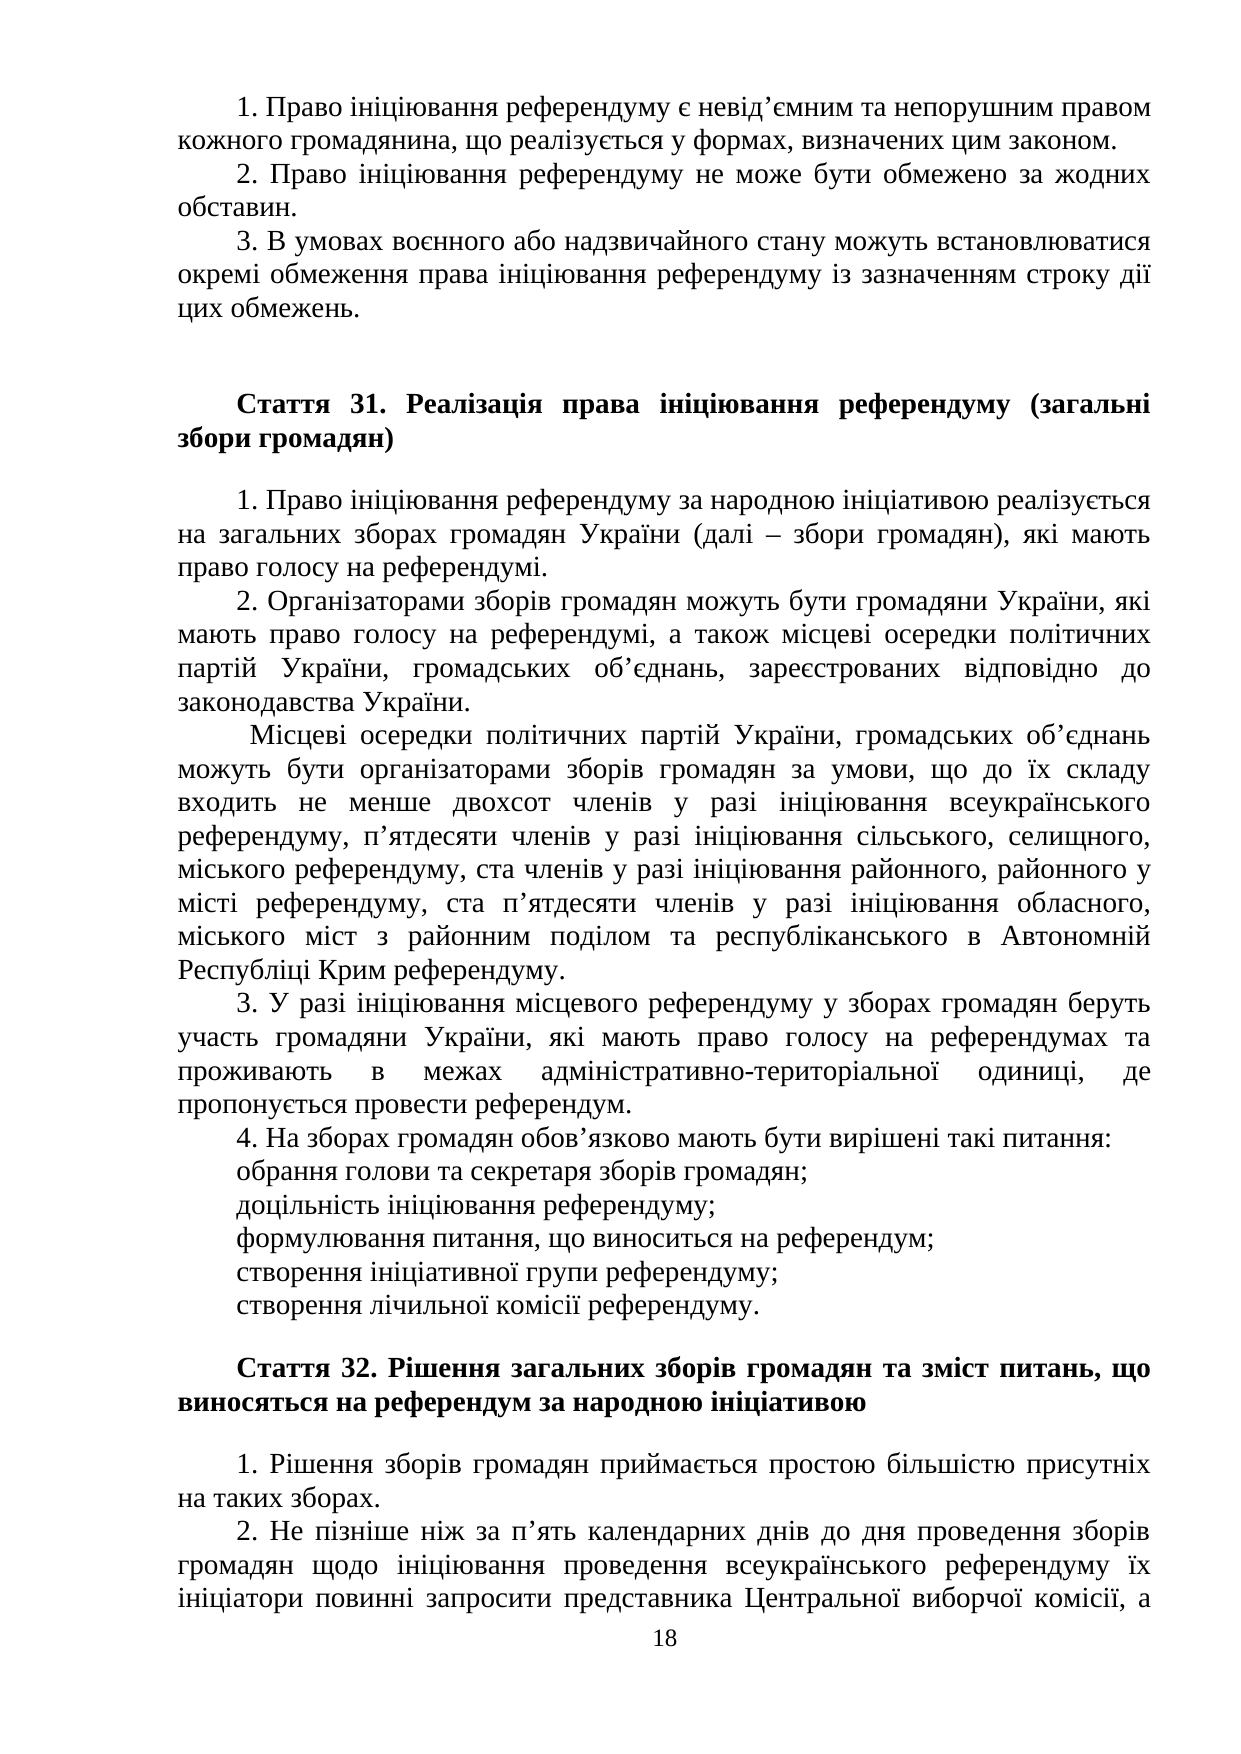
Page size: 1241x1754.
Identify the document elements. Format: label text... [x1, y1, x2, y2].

text формулювання питання, що виноситься на референдум; [177, 1220, 1152, 1254]
text 1. Рішення зборів громадян приймається простою більшістю присутніх на таких зборах. [177, 1446, 1152, 1513]
text створення лічильної комісії референдуму. [177, 1287, 1152, 1321]
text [177, 1513, 1152, 1614]
text Місцеві осередки політичних партій України, громадських об’єднань можуть бути організаторами зборів громадян за умови, що до їх складу входить не менше двохсот членів у разі ініціювання всеукраїнського референдуму, п’ятдесяти членів у разі ініціювання сільського, селищного, міського референдуму, ста членів у разі ініціювання районного, районного у місті референдуму, ста п’ятдесяти членів у разі ініціювання обласного, міського міст з районним поділом та республіканського в Автономній Республіці Крим референдуму. [177, 717, 1152, 986]
text 2. Організаторами зборів громадян можуть бути громадяни України, які мають право голосу на референдумі, а також місцеві осередки політичних партій України, громадських об’єднань, зареєстрованих відповідно до законодавства України. [177, 583, 1152, 717]
text створення ініціативної групи референдуму; [177, 1254, 1152, 1287]
text 1. Право ініціювання референдуму є невід’ємним та непорушним правом кожного громадянина, що реалізується у формах, визначених цим законом. [177, 89, 1152, 156]
text 1. Право ініціювання референдуму за народною ініціативою реалізується на загальних зборах громадян України (далі – збори громадян), які мають право голосу на референдумі. [177, 482, 1152, 583]
text Стаття 31. Реалізація права ініціювання референдуму (загальні збори громадян) [177, 386, 1152, 453]
text 3. У разі ініціювання місцевого референдуму у зборах громадян беруть участь громадяни України, які мають право голосу на референдумах та проживають в межах адміністративно-територіальної одиниці, де пропонується провести референдум. [177, 986, 1152, 1120]
text 4. На зборах громадян обов’язково мають бути вирішені такі питання: [177, 1120, 1152, 1153]
text 3. В умовах воєнного або надзвичайного стану можуть встановлюватися окремі обмеження права ініціювання референдуму із зазначенням строку дії цих обмежень. [177, 223, 1152, 323]
text доцільність ініціювання референдуму; [177, 1187, 1152, 1220]
text 2. Право ініціювання референдуму не може бути обмежено за жодних обставин. [177, 156, 1152, 223]
text Стаття 32. Рішення загальних зборів громадян та зміст питань, що виносяться на референдум за народною ініціативою [177, 1350, 1152, 1417]
text обрання голови та секретаря зборів громадян; [177, 1153, 1152, 1187]
